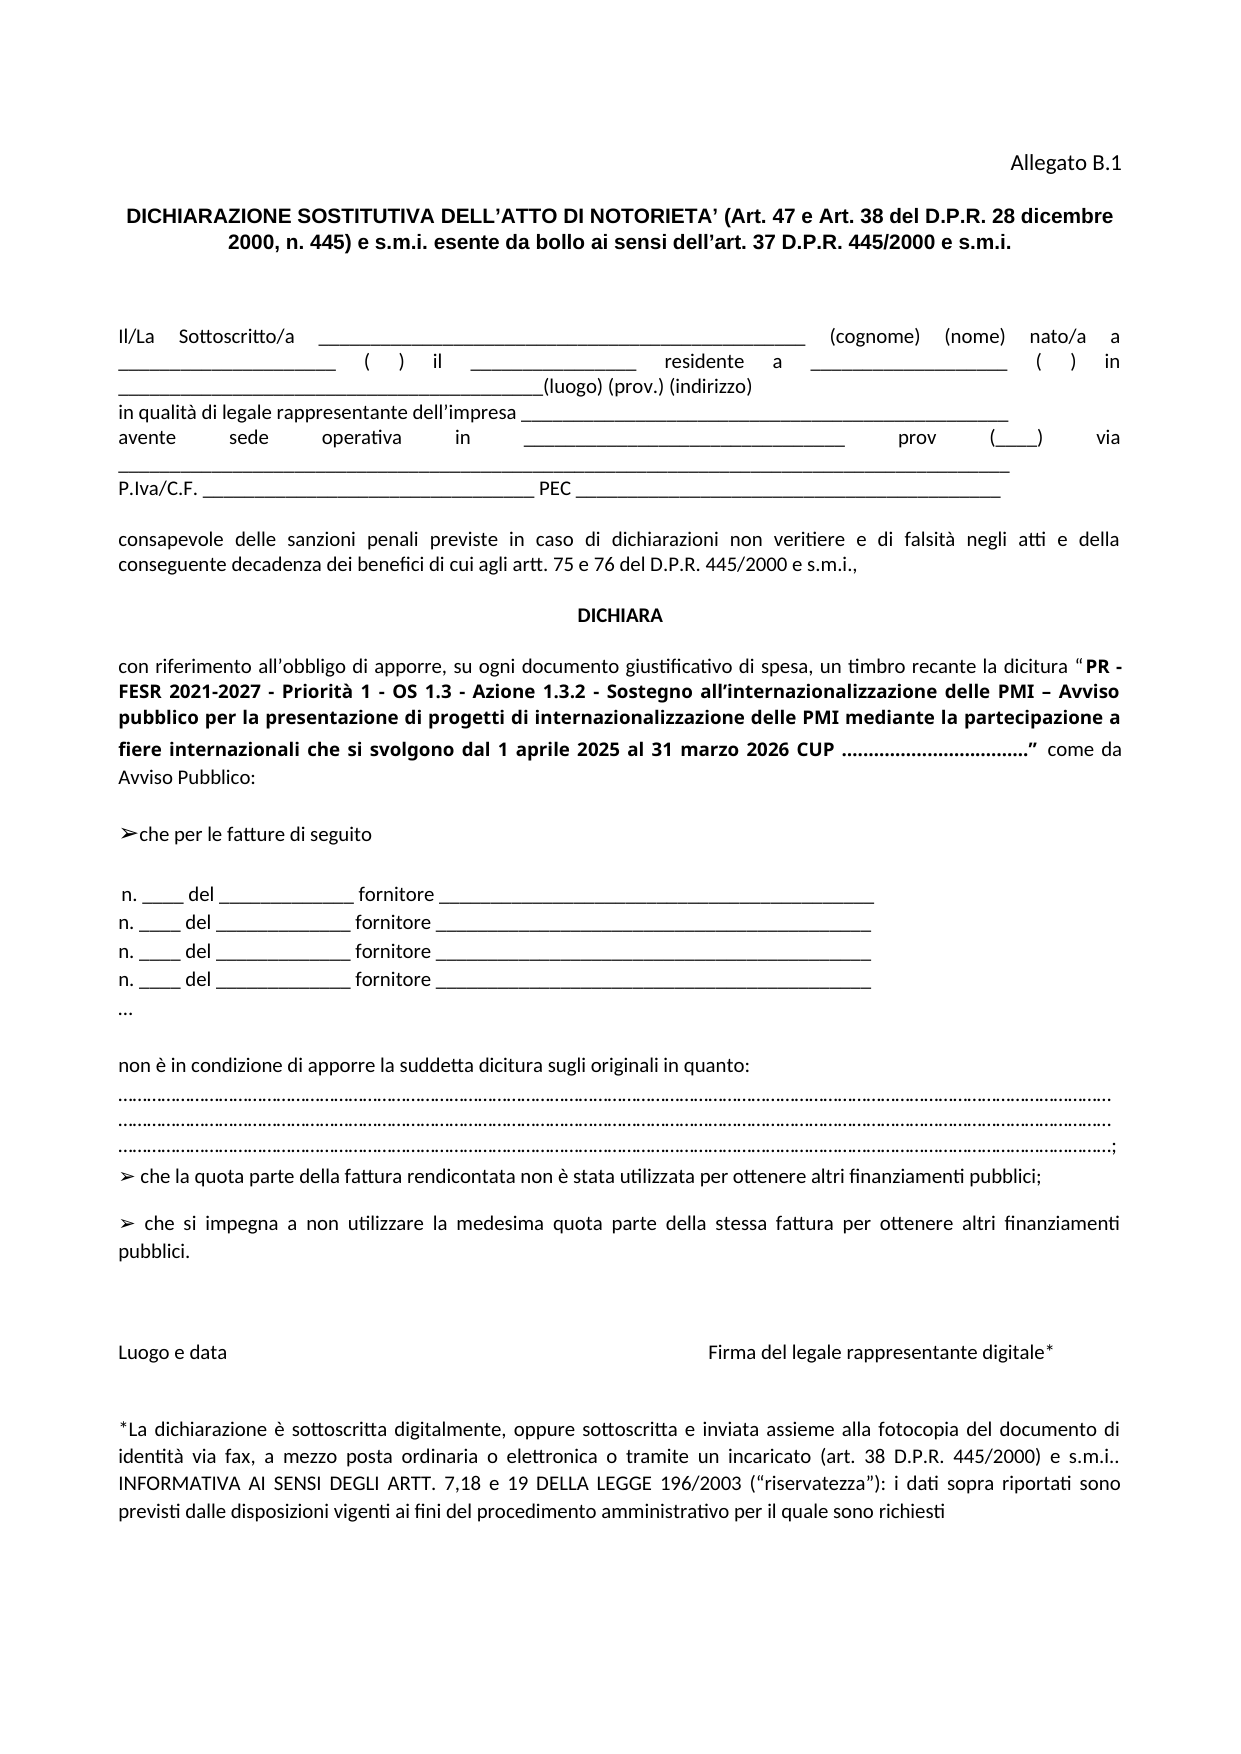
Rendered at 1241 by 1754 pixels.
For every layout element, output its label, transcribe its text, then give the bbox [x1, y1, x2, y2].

text avente sede operativa in _______________________________ prov (____) via ______________________________________________________________________________________ [118, 424, 1122, 475]
text Luogo e data Firma del legale rappresentante digitale* [118, 1339, 1122, 1365]
text n. ____ del _____________ fornitore __________________________________________ [118, 938, 1122, 963]
text ➢ che si impegna a non utilizzare la medesima quota parte della stessa fattura per ottenere altri finanziamenti pubblici. [118, 1208, 1122, 1264]
text con riferimento all’obbligo di apporre, su ogni documento giustificativo di spesa, un timbro recante la dicitura “PR - FESR 2021-2027 - Priorità 1 - OS 1.3 - Azione 1.3.2 - Sostegno all’internazionalizzazione delle PMI – Avviso pubblico per la presentazione di progetti di internazionalizzazione delle PMI mediante la partecipazione a fiere internazionali che si svolgono dal 1 aprile 2025 al 31 marzo 2026 CUP ….………………………….” come da Avviso Pubblico: [118, 653, 1122, 789]
text Allegato B.1 [118, 148, 1122, 176]
text Il/La Sottoscritto/a _______________________________________________ (cognome) (nome) nato/a a _____________________ ( ) il ________________ residente a ___________________ ( ) in _________________________________________(luogo) (prov.) (indirizzo) [118, 323, 1122, 399]
text DICHIARA [118, 602, 1122, 628]
text non è in condizione di apporre la suddetta dicitura sugli originali in quanto: [118, 1053, 1122, 1078]
text n. ____ del _____________ fornitore __________________________________________ [118, 967, 1122, 992]
text n. ____ del _____________ fornitore __________________________________________ [118, 909, 1122, 935]
text P.Iva/C.F. ________________________________ PEC _________________________________________ [118, 475, 1122, 501]
text … [118, 995, 1122, 1021]
text DICHIARAZIONE SOSTITUTIVA DELL’ATTO DI NOTORIETA’ (Art. 47 e Art. 38 del D.P.R. 28 dicembre 2000, n. 445) e s.m.i. esente da bollo ai sensi dell’art. 37 D.P.R. 445/2000 e s.m.i. [118, 204, 1122, 253]
text *La dichiarazione è sottoscritta digitalmente, oppure sottoscritta e inviata assieme alla fotocopia del documento di identità via fax, a mezzo posta ordinaria o elettronica o tramite un incaricato (art. 38 D.P.R. 445/2000) e s.m.i.. INFORMATIVA AI SENSI DEGLI ARTT. 7,18 e 19 DELLA LEGGE 196/2003 (“riservatezza”): i dati sopra riportati sono previsti dalle disposizioni vigenti ai fini del procedimento amministrativo per il quale sono richiesti [118, 1416, 1122, 1523]
text n. ____ del _____________ fornitore __________________________________________ [118, 881, 1122, 906]
text in qualità di legale rappresentante dell’impresa _______________________________________________ [118, 399, 1122, 424]
text ………………………………………………………………………………………………………………………………………………………………………………………………………………………………………………………………………………………………………………………………………………………………………………………………………………………………………………………………………………………………………………………………………………………………………; [118, 1081, 1122, 1157]
text consapevole delle sanzioni penali previste in caso di dichiarazioni non veritiere e di falsità negli atti e della conseguente decadenza dei benefici di cui agli artt. 75 e 76 del D.P.R. 445/2000 e s.m.i., [118, 526, 1122, 577]
text ➢che per le fatture di seguito [118, 815, 1122, 849]
text ➢ che la quota parte della fattura rendicontata non è stata utilizzata per ottenere altri finanziamenti pubblici; [118, 1161, 1122, 1189]
